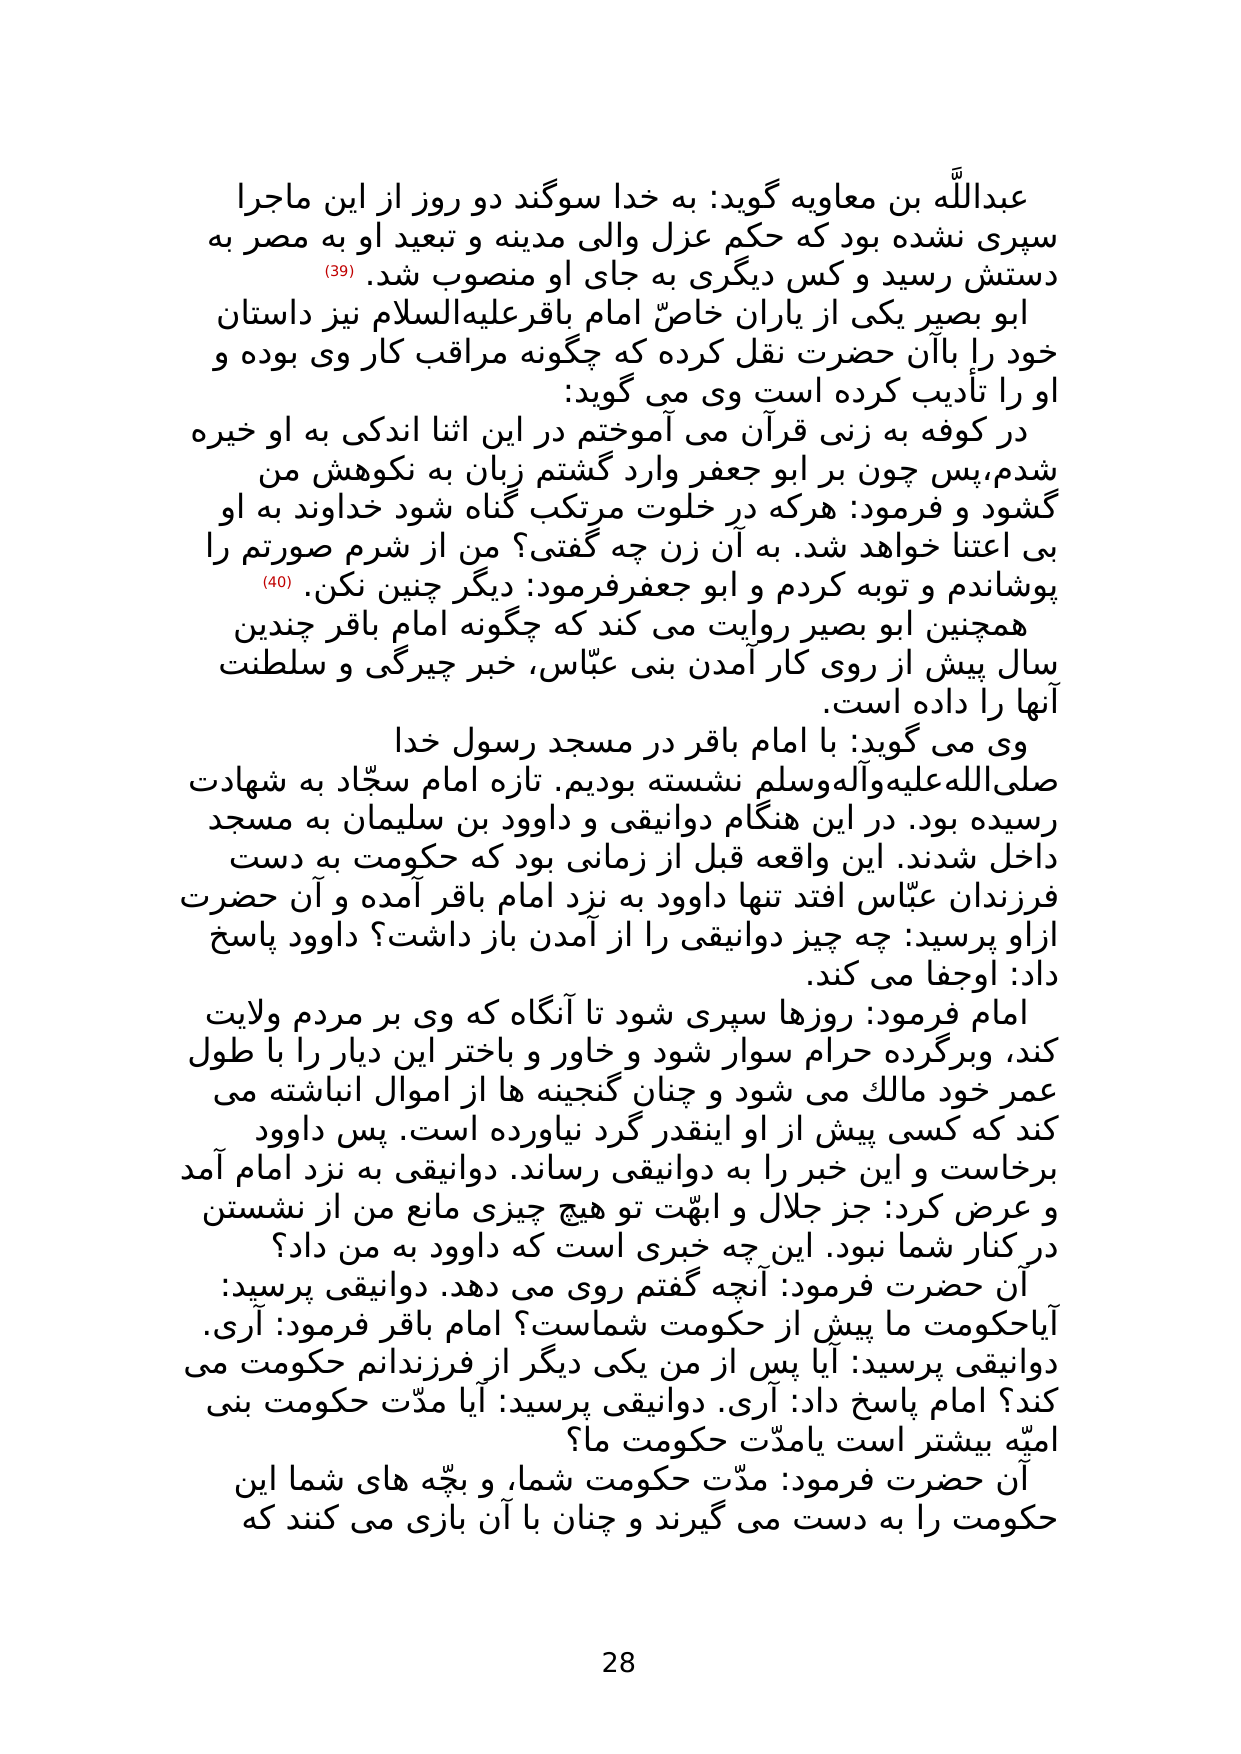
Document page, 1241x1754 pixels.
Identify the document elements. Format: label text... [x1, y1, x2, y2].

text عبداللَّه بن معاويه گويد: به خدا سوگند دو روز از اين ماجرا سپرى نشده بود كه حكم عزل والى مدينه و تبعيد او به مصر به دستش رسيد و كس ديگرى به جاى او منصوب شد. (39) [178, 177, 1059, 294]
text وى مى گويد: با امام باقر در مسجد رسول خدا صلى‌الله‌عليه‌وآله‌وسلم نشسته بوديم. تازه امام سجّاد به شهادت رسيده بود. در اين هنگام دوانيقى و داوود بن سليمان به مسجد داخل شدند. اين واقعه قبل از زمانى بود كه حكومت به دست فرزندان عبّاس افتد تنها داوود به نزد امام باقر آمده و آن حضرت ازاو پرسيد: چه چيز دوانيقى را از آمدن باز داشت؟ داوود پاسخ داد: اوجفا مى كند. [178, 721, 1059, 993]
text در كوفه به زنى قرآن مى آموختم در اين اثنا اندكى به او خيره شدم،پس چون بر ابو جعفر وارد گشتم زبان به نكوهش من گشود و فرمود: هركه در خلوت مرتكب گناه شود خداوند به او بى اعتنا خواهد شد. به آن زن چه گفتى؟ من از شرم صورتم را پوشاندم و توبه كردم و ابو جعفرفرمود: ديگر چنين نكن. (40) [178, 410, 1059, 604]
text همچنين ابو بصير روايت مى كند كه چگونه امام باقر چندين سال پيش از روى كار آمدن بنى عبّاس، خبر چيرگى و سلطنت آنها را داده است. [178, 604, 1059, 721]
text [178, 1459, 1059, 1537]
text آن حضرت فرمود: آنچه گفتم روى مى دهد. دوانيقى پرسيد: آياحكومت ما پيش از حكومت شماست؟ امام باقر فرمود: آرى. دوانيقى پرسيد: آيا پس از من يكى ديگر از فرزندانم حكومت مى كند؟ امام پاسخ داد: آرى. دوانيقى پرسيد: آيا مدّت حكومت بنى اميّه بيشتر است يامدّت حكومت ما؟ [178, 1265, 1059, 1459]
text ابو بصير يكى از ياران خاصّ امام باقرعليه‌السلام نيز داستان خود را باآن حضرت نقل كرده كه چگونه مراقب كار وى بوده و او را تأديب كرده است وى مى گويد: [178, 294, 1059, 410]
text امام فرمود: روزها سپرى شود تا آنگاه كه وى بر مردم ولايت كند، وبرگرده حرام سوار شود و خاور و باختر اين ديار را با طول عمر خود مالك مى شود و چنان گنجينه ها از اموال انباشته مى كند كه كسى پيش از او اينقدر گرد نياورده است. پس داوود برخاست و اين خبر را به دوانيقى رساند. دوانيقى به نزد امام آمد و عرض كرد: جز جلال و ابهّت تو هيچ چيزى مانع من از نشستن در كنار شما نبود. اين چه خبرى است كه داوود به من داد؟ [178, 993, 1059, 1265]
